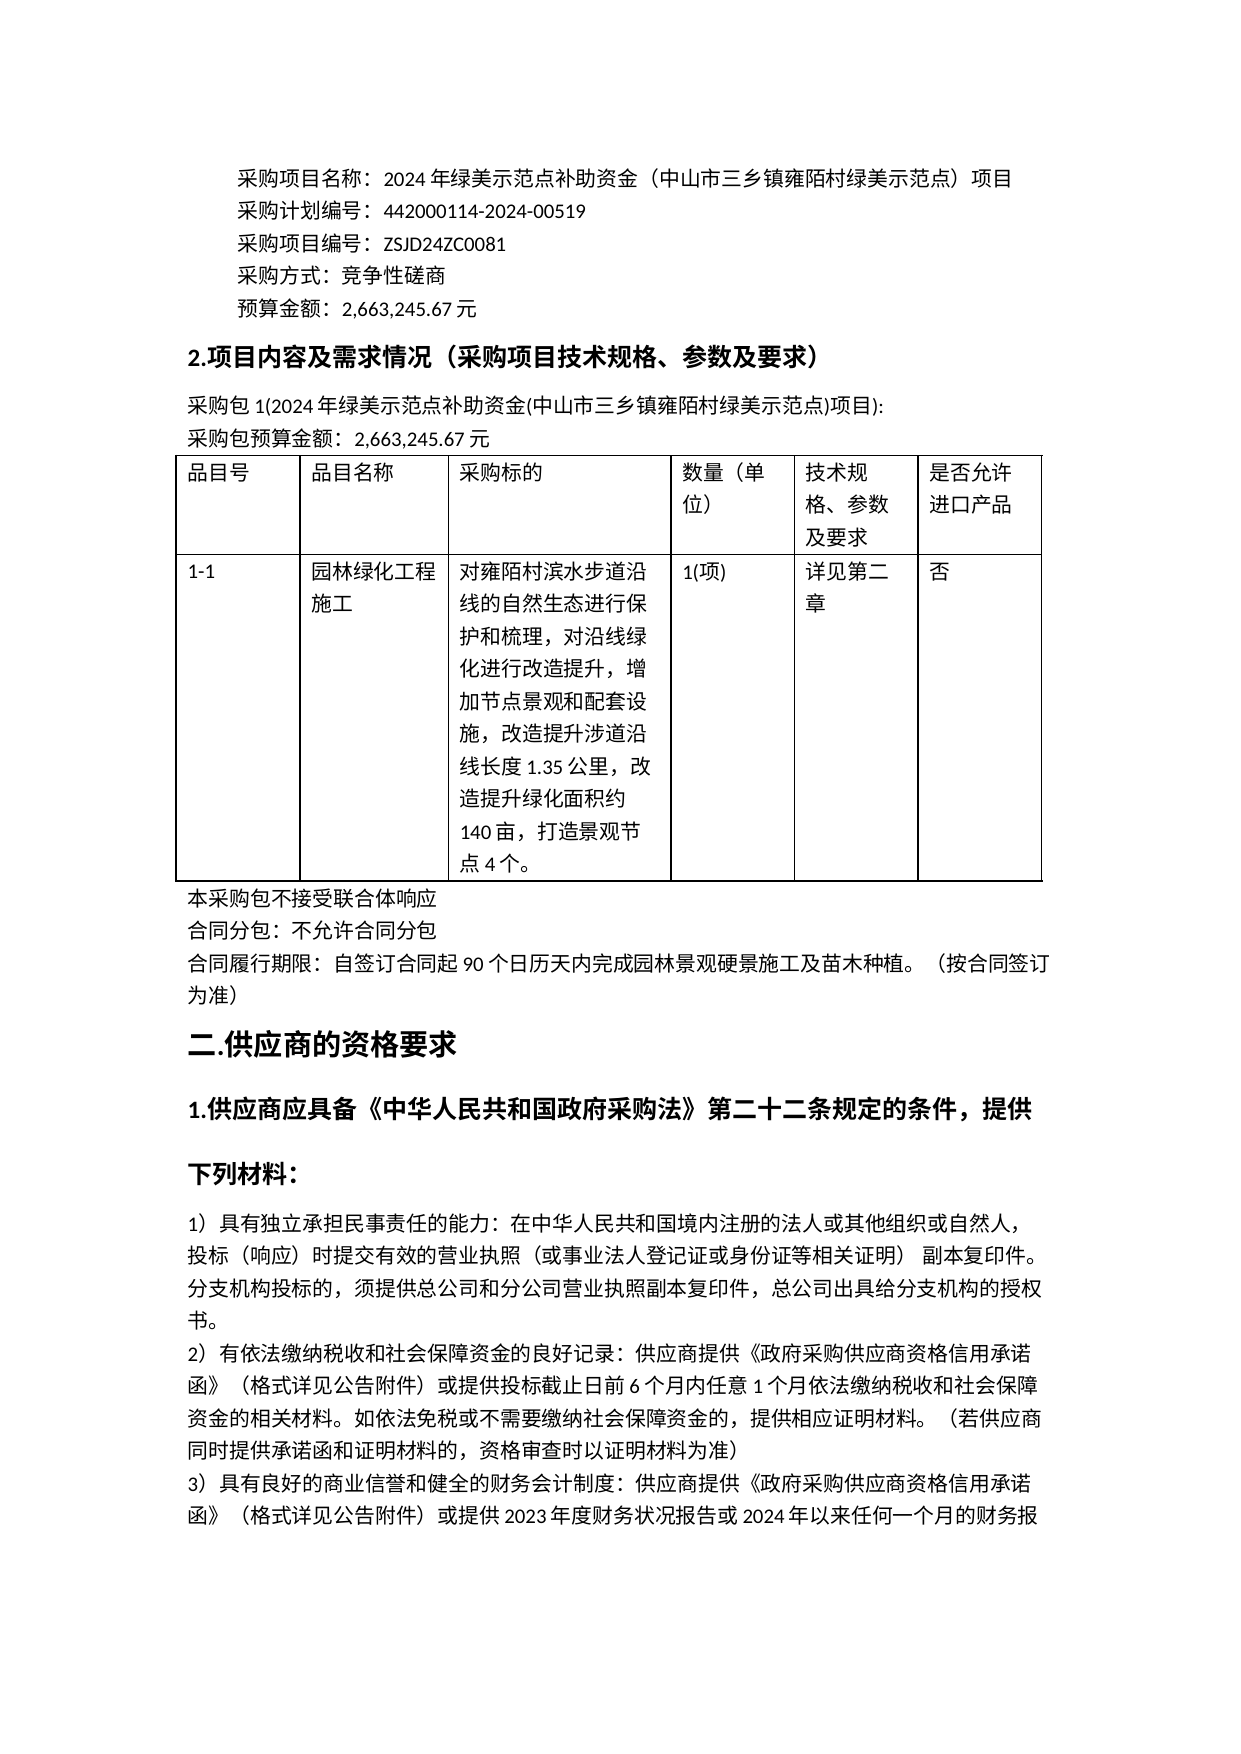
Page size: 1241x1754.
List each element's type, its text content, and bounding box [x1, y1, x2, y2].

text 采购项目名称：2024年绿美示范点补助资金（中山市三乡镇雍陌村绿美示范点）项目 [187, 162, 1053, 194]
text 采购项目编号：ZSJD24ZC0081 [187, 227, 1053, 259]
text 1.供应商应具备《中华人民共和国政府采购法》第二十二条规定的条件，提供下列材料： [187, 1077, 1053, 1207]
table_header 数量（单位） [672, 456, 794, 553]
text 本采购包不接受联合体响应 [187, 882, 1053, 914]
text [187, 1467, 1053, 1532]
text 采购计划编号：442000114-2024-00519 [187, 194, 1053, 227]
text 2）有依法缴纳税收和社会保障资金的良好记录：供应商提供《政府采购供应商资格信用承诺函》（格式详见公告附件）或提供投标截止日前6个月内任意1个月依法缴纳税收和社会保障资金的相关材料。如依法免税或不需要缴纳社会保障资金的，提供相应证明材料。（若供应商同时提供承诺函和证明材料的，资格审查时以证明材料为准） [187, 1337, 1053, 1467]
table_cell 对雍陌村滨水步道沿线的自然生态进行保护和梳理，对沿线绿化进行改造提升，增加节点景观和配套设施，改造提升涉道沿线长度1.35公里，改造提升绿化面积约140亩，打造景观节点4个。 [449, 555, 670, 880]
text 合同分包：不允许合同分包 [187, 914, 1053, 947]
text 合同履行期限：自签订合同起90个日历天内完成园林景观硬景施工及苗木种植。（按合同签订为准） [187, 947, 1053, 1012]
table_header 技术规格、参数及要求 [795, 456, 917, 553]
table_cell 1-1 [177, 555, 299, 880]
table_cell 园林绿化工程施工 [301, 555, 448, 880]
text 1）具有独立承担民事责任的能力：在中华人民共和国境内注册的法人或其他组织或自然人， 投标（响应）时提交有效的营业执照（或事业法人登记证或身份证等相关证明） 副本复印件。分支机构投标的，须提供总公司和分公司营业执照副本复印件，总公司出具给分支机构的授权书。 [187, 1207, 1053, 1337]
text 二.供应商的资格要求 [187, 1012, 1053, 1077]
table_header 品目号 [177, 456, 299, 553]
text 采购包1(2024年绿美示范点补助资金(中山市三乡镇雍陌村绿美示范点)项目): [187, 389, 1053, 422]
table_cell 详见第二章 [795, 555, 917, 880]
text 采购包预算金额：2,663,245.67元 [187, 422, 1053, 454]
table_header 品目名称 [301, 456, 448, 553]
table_header 采购标的 [449, 456, 670, 553]
text 2.项目内容及需求情况（采购项目技术规格、参数及要求） [187, 324, 1053, 389]
table_cell 1(项) [672, 555, 794, 880]
text 预算金额：2,663,245.67元 [187, 292, 1053, 324]
table_header 是否允许进口产品 [919, 456, 1041, 553]
table_cell 否 [919, 555, 1041, 880]
text 采购方式：竞争性磋商 [187, 259, 1053, 292]
